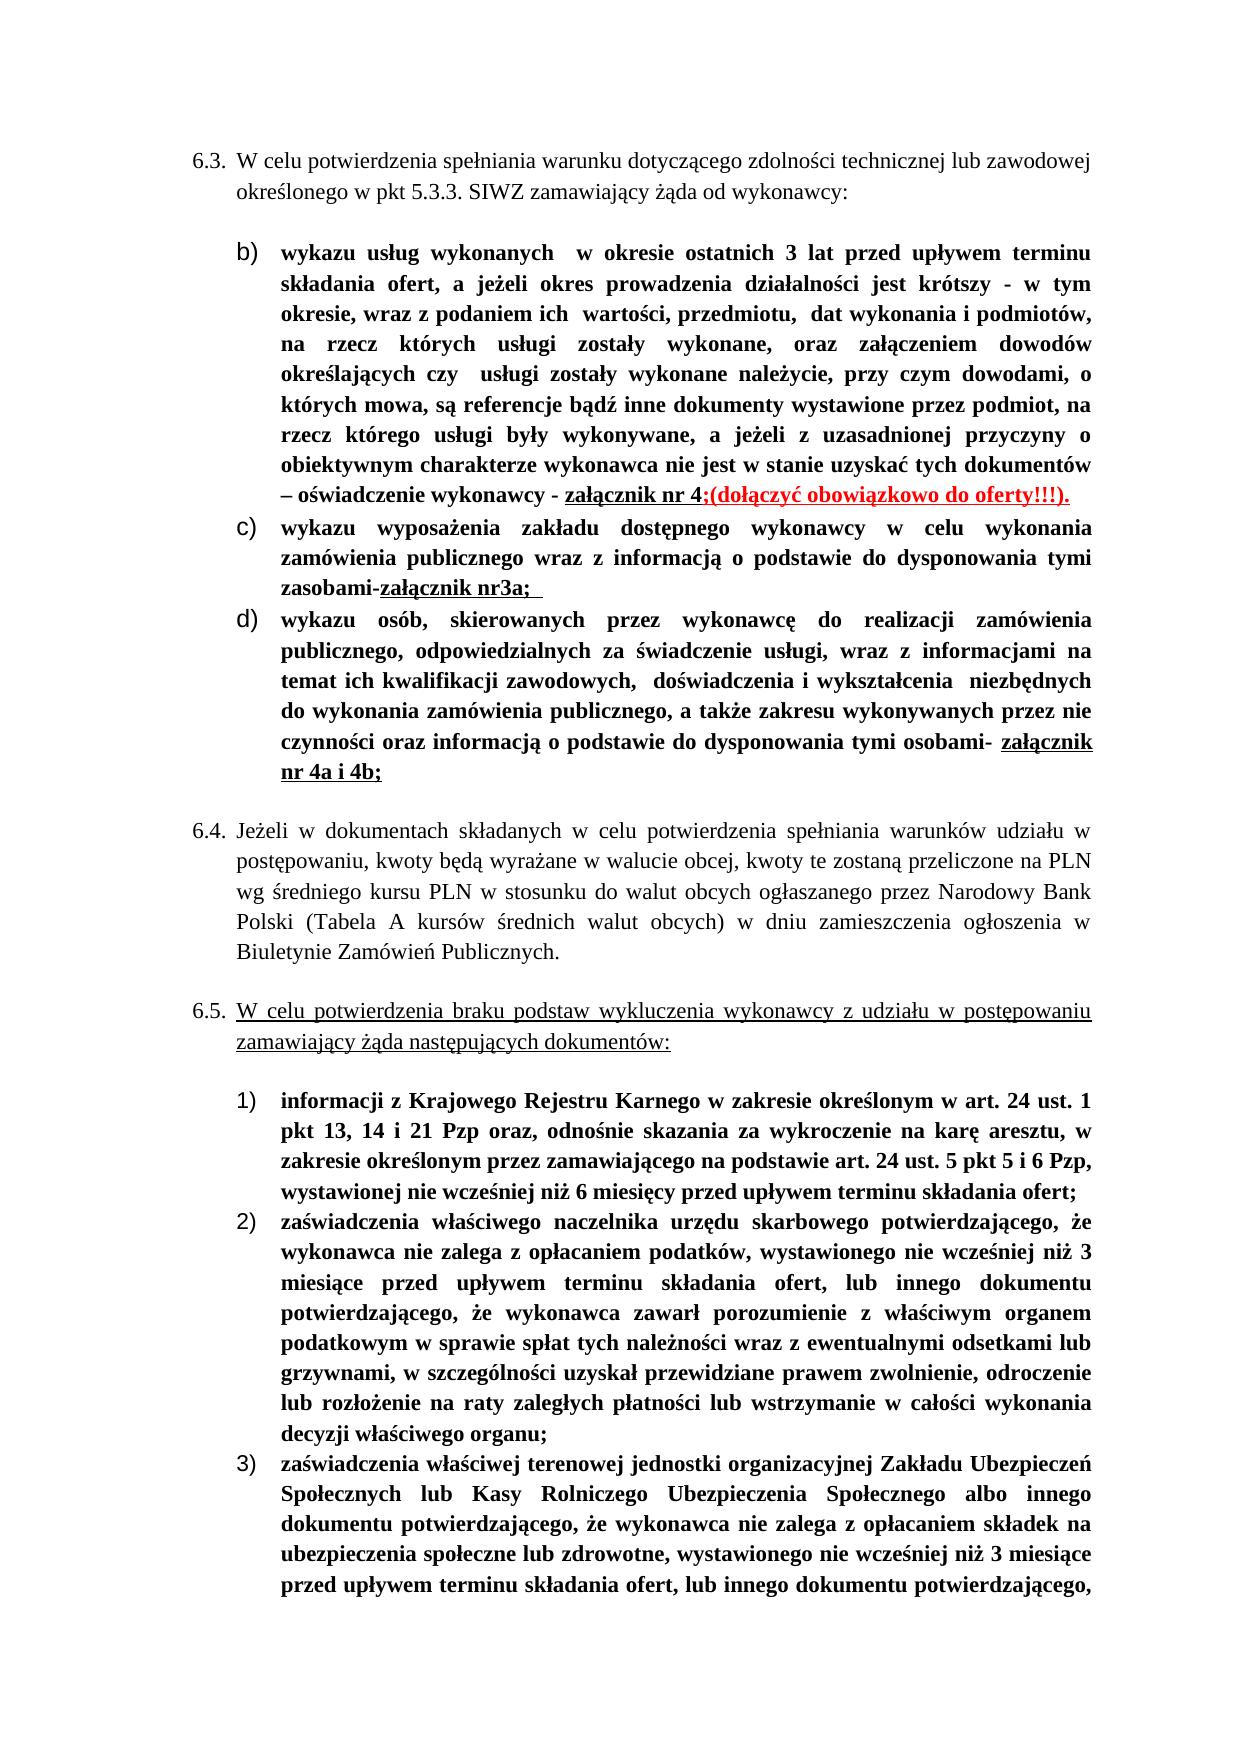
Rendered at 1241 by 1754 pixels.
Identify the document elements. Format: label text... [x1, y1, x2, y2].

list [236, 1450, 1093, 1597]
list W celu potwierdzenia spełniania warunku dotyczącego zdolności technicznej lub zawodowej określonego w pkt 5.3.3. SIWZ zamawiający żąda od wykonawcy: [192, 148, 1093, 204]
list wykazu wyposażenia zakładu dostępnego wykonawcy w celu wykonania zamówienia publicznego wraz z informacją o podstawie do dysponowania tymi zasobami-załącznik nr3a; [236, 511, 1093, 601]
list Jeżeli w dokumentach składanych w celu potwierdzenia spełniania warunków udziału w postępowaniu, kwoty będą wyrażane w walucie obcej, kwoty te zostaną przeliczone na PLN wg średniego kursu PLN w stosunku do walut obcych ogłaszanego przez Narodowy Bank Polski (Tabela A kursów średnich walut obcych) w dniu zamieszczenia ogłoszenia w Biuletynie Zamówień Publicznych. [192, 817, 1093, 964]
list zaświadczenia właściwego naczelnika urzędu skarbowego potwierdzającego, że wykonawca nie zalega z opłacaniem podatków, wystawionego nie wcześniej niż 3 miesiące przed upływem terminu składania ofert, lub innego dokumentu potwierdzającego, że wykonawca zawarł porozumienie z właściwym organem podatkowym w sprawie spłat tych należności wraz z ewentualnymi odsetkami lub grzywnami, w szczególności uzyskał przewidziane prawem zwolnienie, odroczenie lub rozłożenie na raty zaległych płatności lub wstrzymanie w całości wykonania decyzji właściwego organu; [236, 1208, 1093, 1446]
list informacji z Krajowego Rejestru Karnego w zakresie określonym w art. 24 ust. 1 pkt 13, 14 i 21 Pzp oraz, odnośnie skazania za wykroczenie na karę aresztu, w zakresie określonym przez zamawiającego na podstawie art. 24 ust. 5 pkt 5 i 6 Pzp, wystawionej nie wcześniej niż 6 miesięcy przed upływem terminu składania ofert; [236, 1087, 1093, 1204]
list wykazu usług wykonanych w okresie ostatnich 3 lat przed upływem terminu składania ofert, a jeżeli okres prowadzenia działalności jest krótszy - w tym okresie, wraz z podaniem ich wartości, przedmiotu, dat wykonania i podmiotów, na rzecz których usługi zostały wykonane, oraz załączeniem dowodów określających czy usługi zostały wykonane należycie, przy czym dowodami, o których mowa, są referencje bądź inne dokumenty wystawione przez podmiot, na rzecz którego usługi były wykonywane, a jeżeli z uzasadnionej przyczyny o obiektywnym charakterze wykonawca nie jest w stanie uzyskać tych dokumentów – oświadczenie wykonawcy - załącznik nr 4;(dołączyć obowiązkowo do oferty!!!). [236, 237, 1093, 508]
list wykazu osób, skierowanych przez wykonawcę do realizacji zamówienia publicznego, odpowiedzialnych za świadczenie usługi, wraz z informacjami na temat ich kwalifikacji zawodowych, doświadczenia i wykształcenia niezbędnych do wykonania zamówienia publicznego, a także zakresu wykonywanych przez nie czynności oraz informacją o podstawie do dysponowania tymi osobami- załącznik nr 4a i 4b; [236, 604, 1093, 784]
list W celu potwierdzenia braku podstaw wykluczenia wykonawcy z udziału w postępowaniu zamawiający żąda następujących dokumentów: [192, 997, 1093, 1054]
